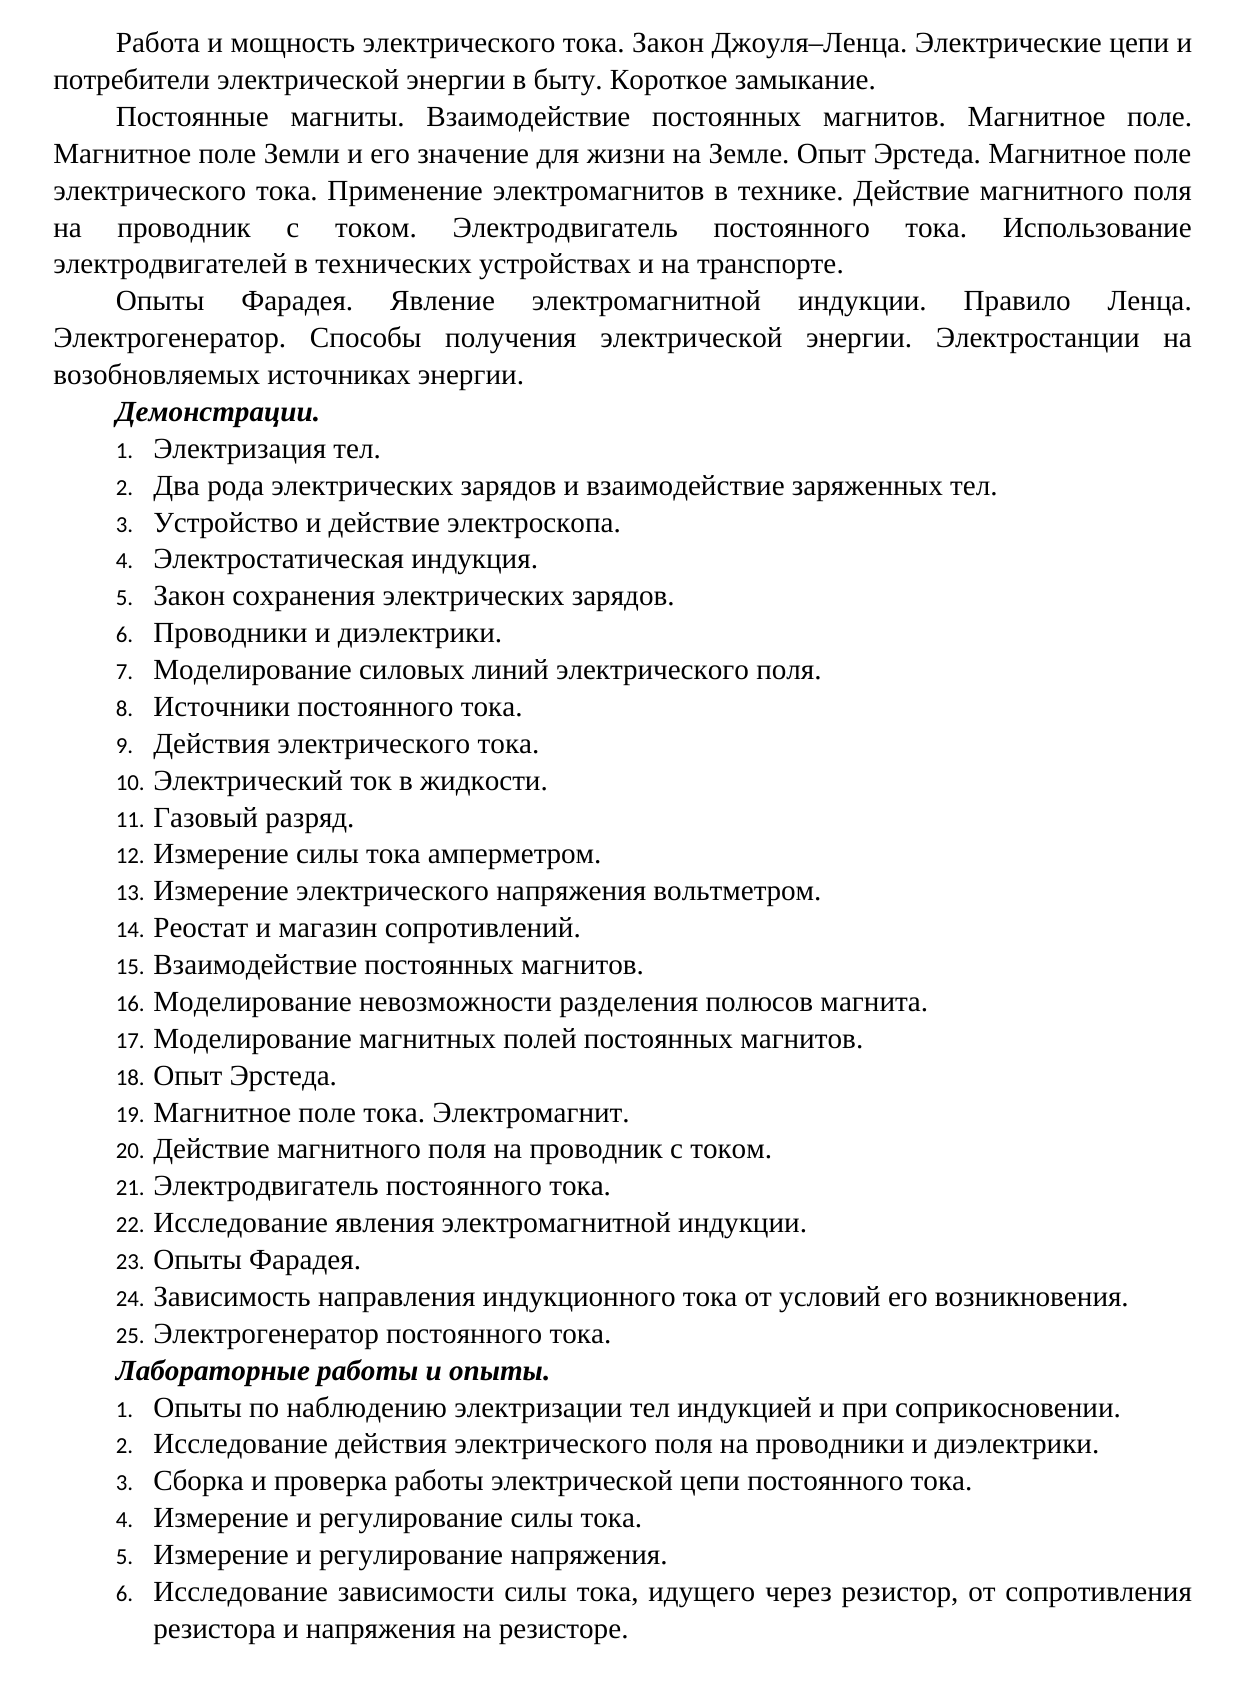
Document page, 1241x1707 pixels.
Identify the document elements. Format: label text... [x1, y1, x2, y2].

list Реостат и магазин сопротивлений. [116, 910, 1193, 944]
text Демонстрации. [53, 394, 1193, 428]
list Закон сохранения электрических зарядов. [116, 578, 1193, 612]
list Устройство и действие электроскопа. [116, 505, 1193, 538]
list Измерение и регулирование напряжения. [116, 1537, 1193, 1571]
list Газовый разряд. [116, 800, 1193, 833]
list Магнитное поле тока. Электромагнит. [116, 1095, 1193, 1128]
list Зависимость направления индукционного тока от условий его возникновения. [116, 1279, 1193, 1313]
list Электрогенератор постоянного тока. [116, 1316, 1193, 1349]
list Проводники и диэлектрики. [116, 615, 1193, 649]
list Опыт Эрстеда. [116, 1058, 1193, 1091]
list Взаимодействие постоянных магнитов. [116, 947, 1193, 981]
list Сборка и проверка работы электрической цепи постоянного тока. [116, 1463, 1193, 1497]
list Электростатическая индукция. [116, 542, 1193, 575]
list Моделирование силовых линий электрического поля. [116, 652, 1193, 686]
text Постоянные магниты. Взаимодействие постоянных магнитов. Магнитное поле. Магнитное поле Земли и его значение для жизни на Земле. Опыт Эрстеда. Магнитное поле электрического тока. Применение электромагнитов в технике. Действие магнитного поля на проводник с током. Электродвигатель постоянного тока. Использование электродвигателей в технических устройствах и на транспорте. [53, 99, 1193, 280]
list Опыты по наблюдению электризации тел индукцией и при соприкосновении. [116, 1390, 1193, 1423]
list Опыты Фарадея. [116, 1242, 1193, 1276]
list Исследование зависимости силы тока, идущего через резистор, от сопротивления резистора и напряжения на резисторе. [116, 1574, 1193, 1644]
text Лабораторные работы и опыты. [53, 1353, 1193, 1386]
text Работа и мощность электрического тока. Закон Джоуля–Ленца. Электрические цепи и потребители электрической энергии в быту. Короткое замыкание. [53, 25, 1193, 96]
list Электризация тел. [116, 431, 1193, 464]
list Электродвигатель постоянного тока. [116, 1168, 1193, 1202]
list Действие магнитного поля на проводник с током. [116, 1132, 1193, 1165]
list Два рода электрических зарядов и взаимодействие заряженных тел. [116, 468, 1193, 501]
list Моделирование невозможности разделения полюсов магнита. [116, 984, 1193, 1018]
list Моделирование магнитных полей постоянных магнитов. [116, 1021, 1193, 1054]
list Электрический ток в жидкости. [116, 763, 1193, 796]
list Исследование явления электромагнитной индукции. [116, 1205, 1193, 1239]
list Измерение силы тока амперметром. [116, 837, 1193, 870]
text Опыты Фарадея. Явление электромагнитной индукции. Правило Ленца. Электрогенератор. Способы получения электрической энергии. Электростанции на возобновляемых источниках энергии. [53, 283, 1193, 391]
list Источники постоянного тока. [116, 689, 1193, 723]
list Измерение и регулирование силы тока. [116, 1500, 1193, 1534]
list Измерение электрического напряжения вольтметром. [116, 873, 1193, 907]
list Исследование действия электрического поля на проводники и диэлектрики. [116, 1427, 1193, 1460]
list Действия электрического тока. [116, 726, 1193, 759]
